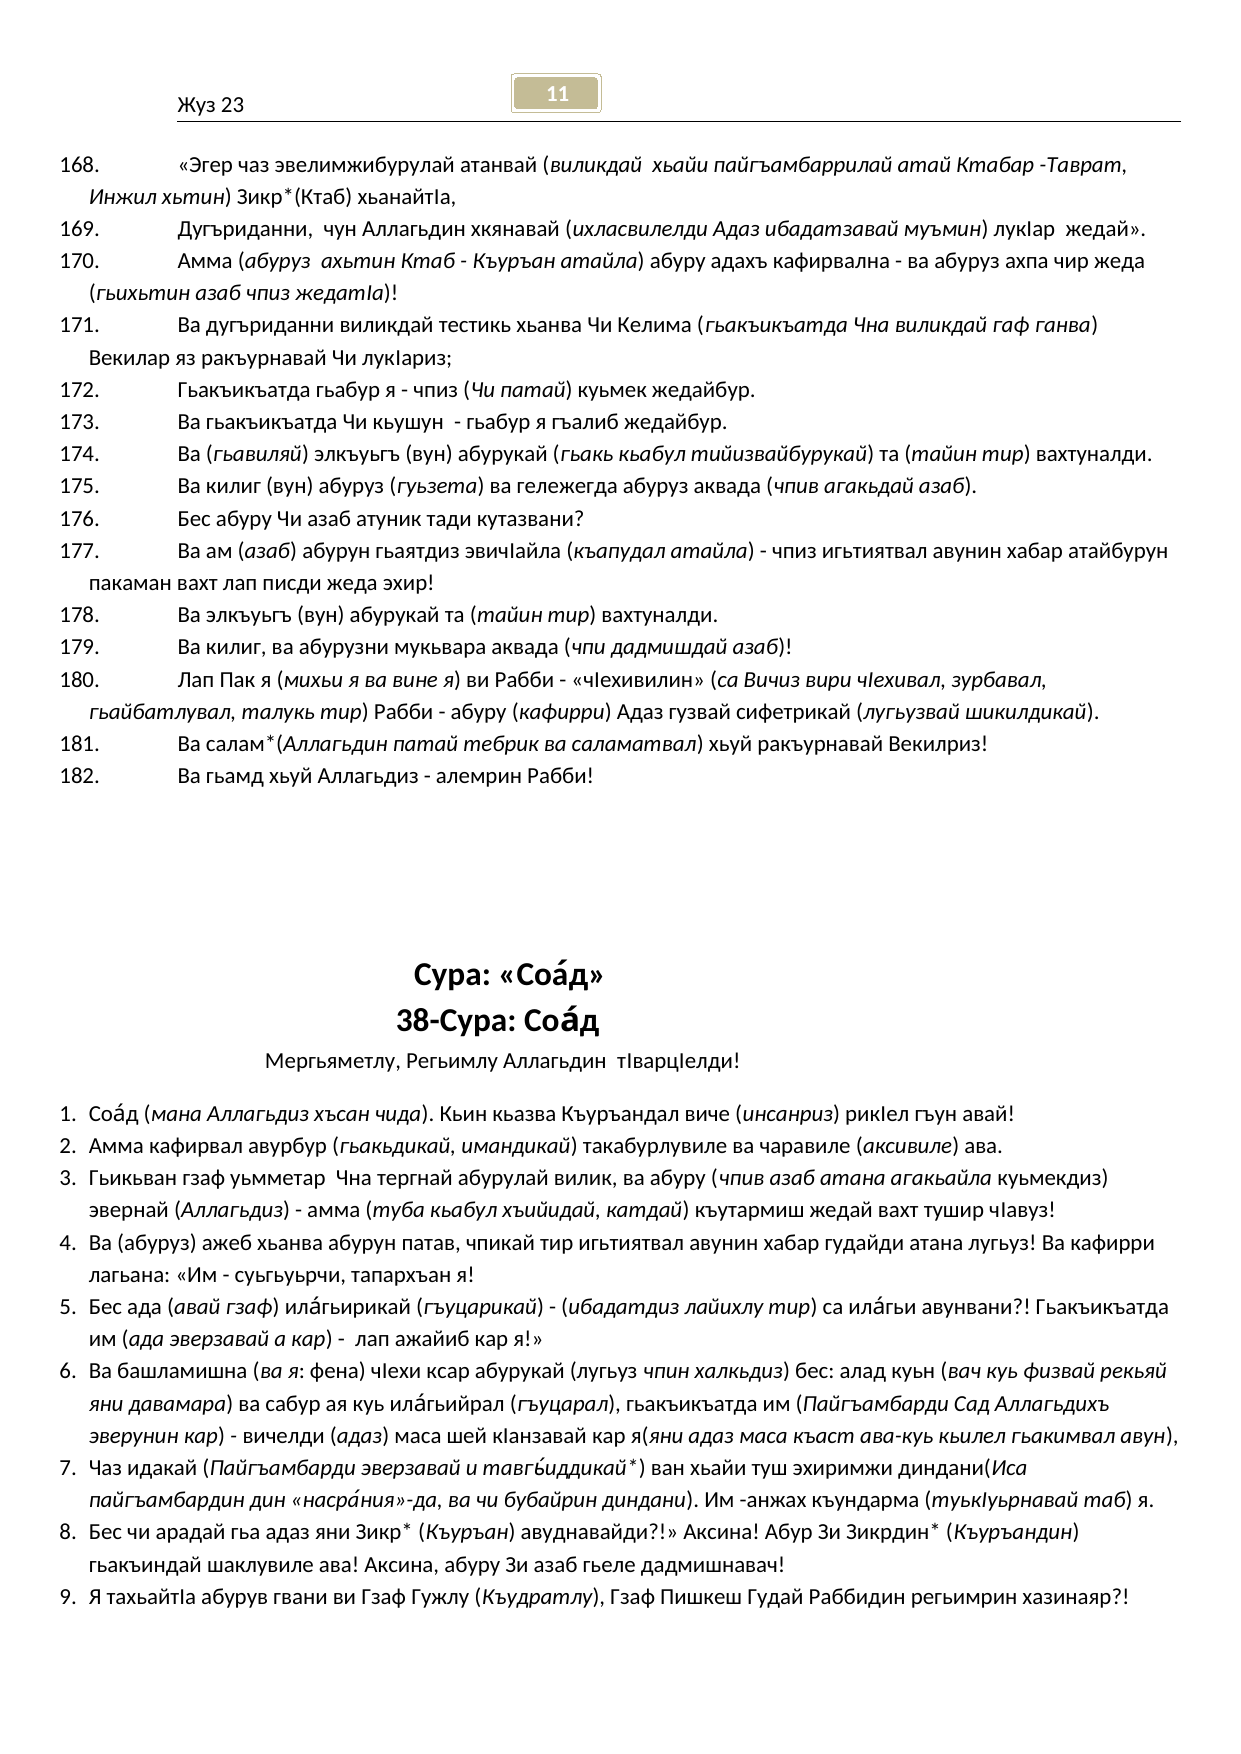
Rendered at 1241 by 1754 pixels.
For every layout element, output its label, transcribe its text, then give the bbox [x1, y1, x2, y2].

list Ва килиг, ва абурузни мукьвара аквада (чпи дадмишдай азаб)! [59, 632, 1181, 661]
list Чаз идакай (Пайгъамбарди эверзавай и тавгь́иддикай*) ван хьайи туш эхиримжи диндани(Иса пайгъамбардин дин «насра́ния»-да, ва чи бубайрин диндани). Им -анжах къундарма (туькIуьрнавай таб) я. [59, 1453, 1181, 1513]
list Гьикьван гзаф уьмметар Чна тергнай абурулай вилик, ва абуру (чпив азаб атана агакьайла куьмекдиз) эвернай (Аллагьдиз) - амма (туба кьабул хъийидай, катдай) къутармиш жедай вахт тушир чIавуз! [59, 1163, 1181, 1224]
list Ва дугъриданни виликдай тестикь хьанва Чи Келима (гьакъикъатда Чна виликдай гаф ганва) Векилар яз ракъурнавай Чи лукIариз; [59, 311, 1181, 371]
list Бес абуру Чи азаб атуник тади кутазвани? [59, 504, 1181, 532]
list Гьакъикъатда гьабур я - чпиз (Чи патай) куьмек жедайбур. [59, 375, 1181, 403]
list Ва башламишна (ва я: фена) чIехи ксар абурукай (лугьуз чпин халкьдиз) бес: алад куьн (вач куь физвай рекьяй яни давамара) ва сабур ая куь ила́гьийрал (гъуцарал), гьакъикъатда им (Пайгъамбарди Сад Аллагьдихъ эверунин кар) - вичелди (адаз) маса шей кIанзавай кар я(яни адаз маса къаст ава-куь кьилел гьакимвал авун), [59, 1357, 1181, 1449]
text Сура: «Соа́д» [177, 952, 1181, 993]
list Ва ам (азаб) абурун гьаятдиз эвичIайла (къапудал атайла) - чпиз игьтиятвал авунин хабар атайбурун пакаман вахт лап писди жеда эхир! [59, 536, 1181, 596]
list Ва килиг (вун) абуруз (гуьзета) ва гележегда абуруз аквада (чпив агакьдай азаб). [59, 472, 1181, 499]
list Ва салам*(Аллагьдин патай тебрик ва саламатвал) хьуй ракъурнавай Векилриз! [59, 729, 1181, 757]
list Амма кафирвал авурбур (гьакьдикай, имандикай) такабурлувиле ва чаравиле (аксивиле) ава. [59, 1131, 1181, 1159]
text Мергьяметлу, Регьимлу Аллагьдин тIварцIелди! [177, 1046, 1181, 1074]
list Соа́д (мана Аллагьдиз хъсан чида). Кьин кьазва Къуръандал виче (инсанриз) рикIел гъун авай! [59, 1099, 1181, 1127]
list Амма (абуруз ахьтин Ктаб - Къуръан атайла) абуру адахъ кафирвална - ва абуруз ахпа чир жеда (гьихьтин азаб чпиз жедатIа)! [59, 246, 1181, 306]
list Ва (гьавиляй) элкъуьгъ (вун) абурукай (гьакь кьабул тийизвайбурукай) та (тайин тир) вахтуналди. [59, 439, 1181, 467]
list Ва элкъуьгъ (вун) абурукай та (тайин тир) вахтуналди. [59, 600, 1181, 628]
list «Эгер чаз эвелимжибурулай атанвай (виликдай хьайи пайгъамбаррилай атай Ктабар -Таврат, Инжил хьтин) Зикр*(Ктаб) хьанайтIа, [59, 150, 1181, 210]
list Дугъриданни, чун Аллагьдин хкянавай (ихласвилелди Адаз ибадатзавай муъмин) лукIар жедай». [59, 214, 1181, 242]
list Бес ада (авай гзаф) ила́гьирикай (гъуцарикай) - (ибадатдиз лайихлу тир) са ила́гьи авунвани?! Гьакъикъатда им (ада эверзавай а кар) - лап ажайиб кар я!» [59, 1292, 1181, 1352]
list Ва гьакъикъатда Чи кьушун - гьабур я гъалиб жедайбур. [59, 407, 1181, 435]
text 38-Сура: Соа́д [177, 999, 1181, 1040]
list Лап Пак я (михьи я ва вине я) ви Рабби - «чIехивилин» (са Вичиз вири чIехивал, зурбавал, гьайбатлувал, талукь тир) Рабби - абуру (кафирри) Адаз гузвай сифетрикай (лугьузвай шикилдикай). [59, 665, 1181, 725]
list Бес чи арадай гьа адаз яни Зикр* (Къуръан) авуднавайди?!» Аксина! Абур Зи Зикрдин* (Къуръандин) гьакъиндай шаклувиле ава! Аксина, абуру Зи азаб гьеле дадмишнавач! [59, 1517, 1181, 1578]
list Я тахьайтIа абурув гвани ви Гзаф Гужлу (Къудратлу), Гзаф Пишкеш Гудай Раббидин регьимрин хазинаяр?! [59, 1582, 1181, 1610]
list Ва (абуруз) ажеб хьанва абурун патав, чпикай тир игьтиятвал авунин хабар гудайди атана лугьуз! Ва кафирри лагьана: «Им - суьгьуьрчи, тапархъан я! [59, 1228, 1181, 1288]
list Ва гьамд хьуй Аллагьдиз - алемрин Рабби! [59, 761, 1181, 789]
